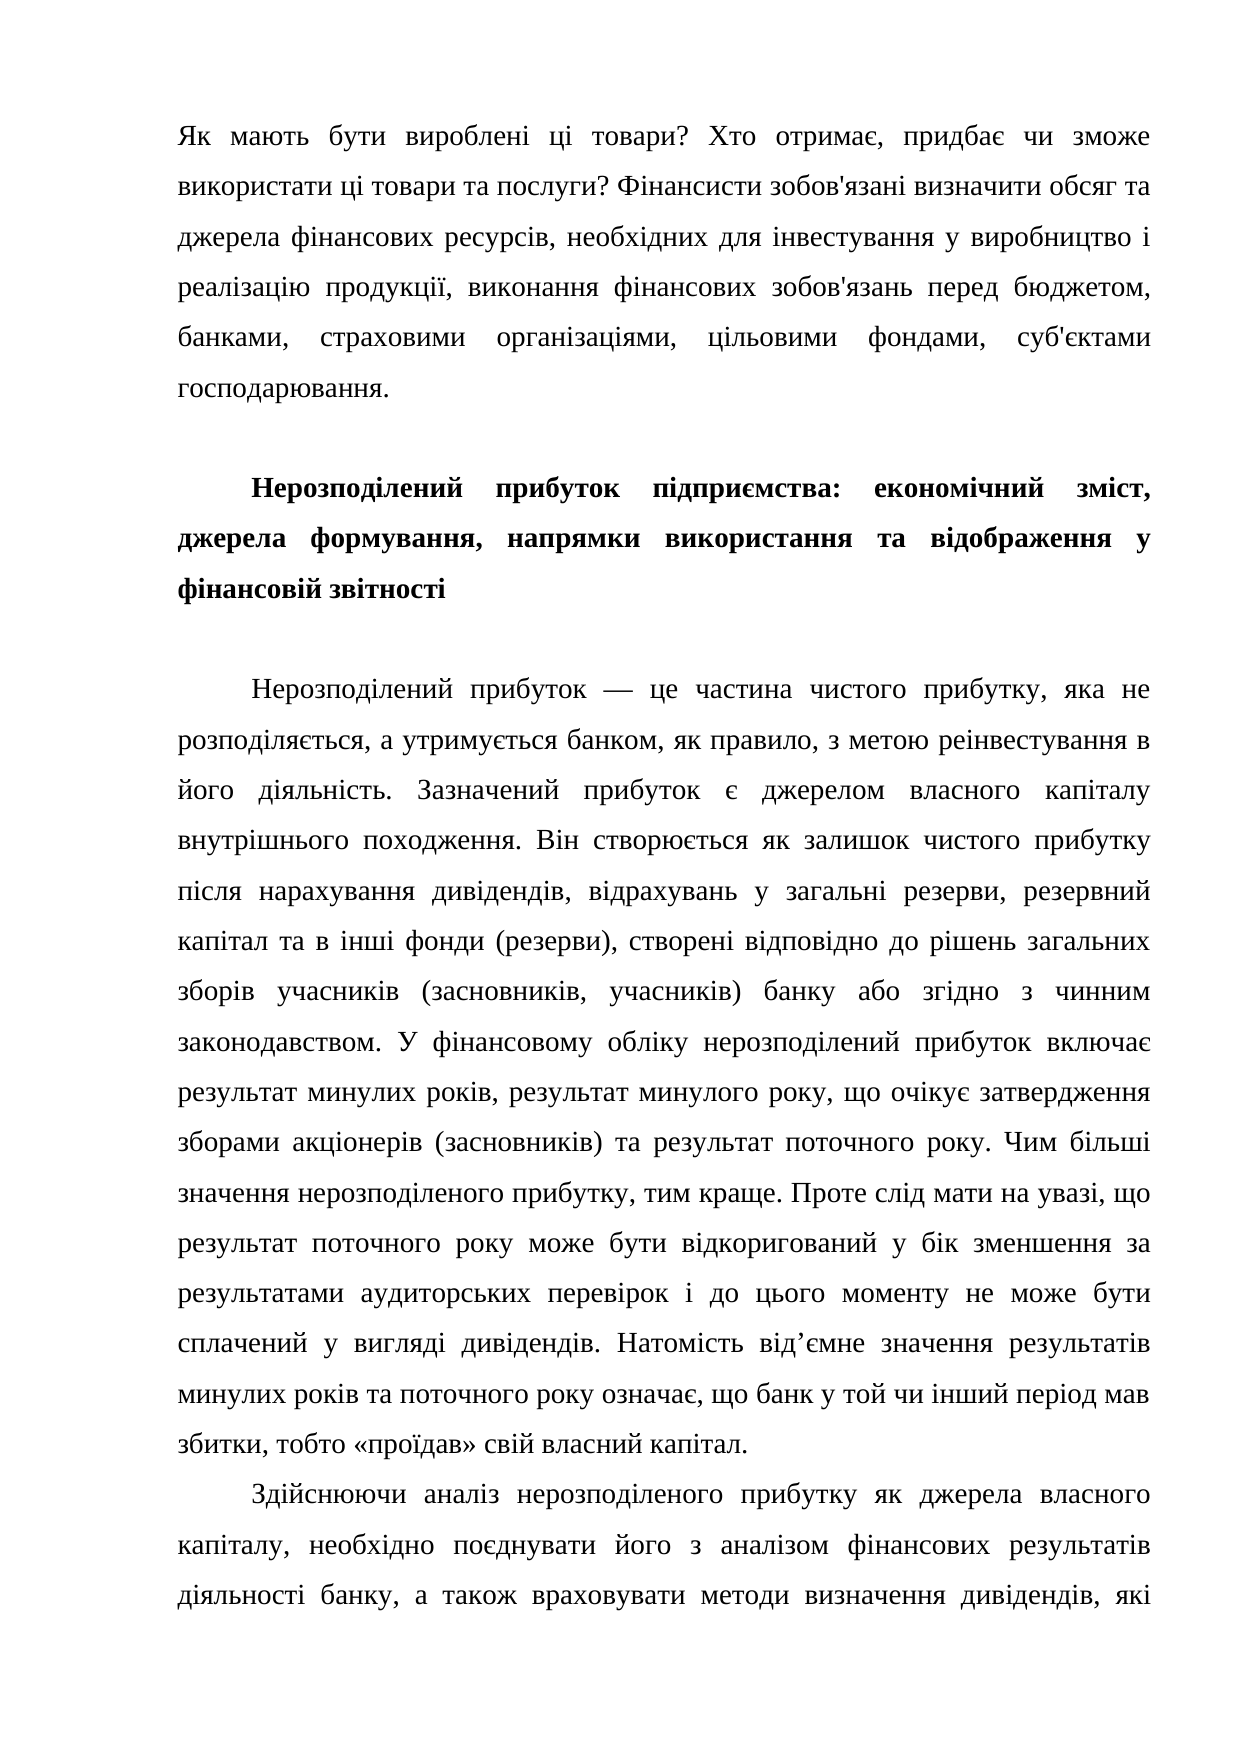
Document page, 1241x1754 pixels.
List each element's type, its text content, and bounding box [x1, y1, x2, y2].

text Нерозподілений прибуток підприємства: економічний зміст, джерела формування, напрямки використання та відображення у фінансовій звітності [177, 470, 1152, 604]
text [177, 1477, 1152, 1611]
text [177, 118, 1152, 403]
text Нерозподілений прибуток — це частина чистого прибутку, яка не розподіляється, а утримується банком, як правило, з метою реінвестування в його діяльність. Зазначений прибуток є джерелом власного капіталу внутрішнього походження. Він створюється як залишок чистого прибутку після нарахування дивідендів, відрахувань у загальні резерви, резервний капітал та в інші фонди (резерви), створені відповідно до рішень загальних зборів учасників (засновників, учасників) банку або згідно з чинним законодавством. У фінансовому обліку нерозподілений прибуток включає результат минулих років, результат минулого року, що очікує затвердження зборами акціонерів (засновників) та результат поточного року. Чим більші значення нерозподіленого прибутку, тим краще. Проте слід мати на увазі, що результат поточного року може бути відкоригований у бік зменшення за результатами аудиторських перевірок і до цього моменту не може бути сплачений у вигляді дивідендів. Натомість від’ємне значення результатів минулих років та поточного року означає, що банк у той чи інший період мав збитки, тобто «проїдав» свій власний капітал. [177, 672, 1152, 1460]
